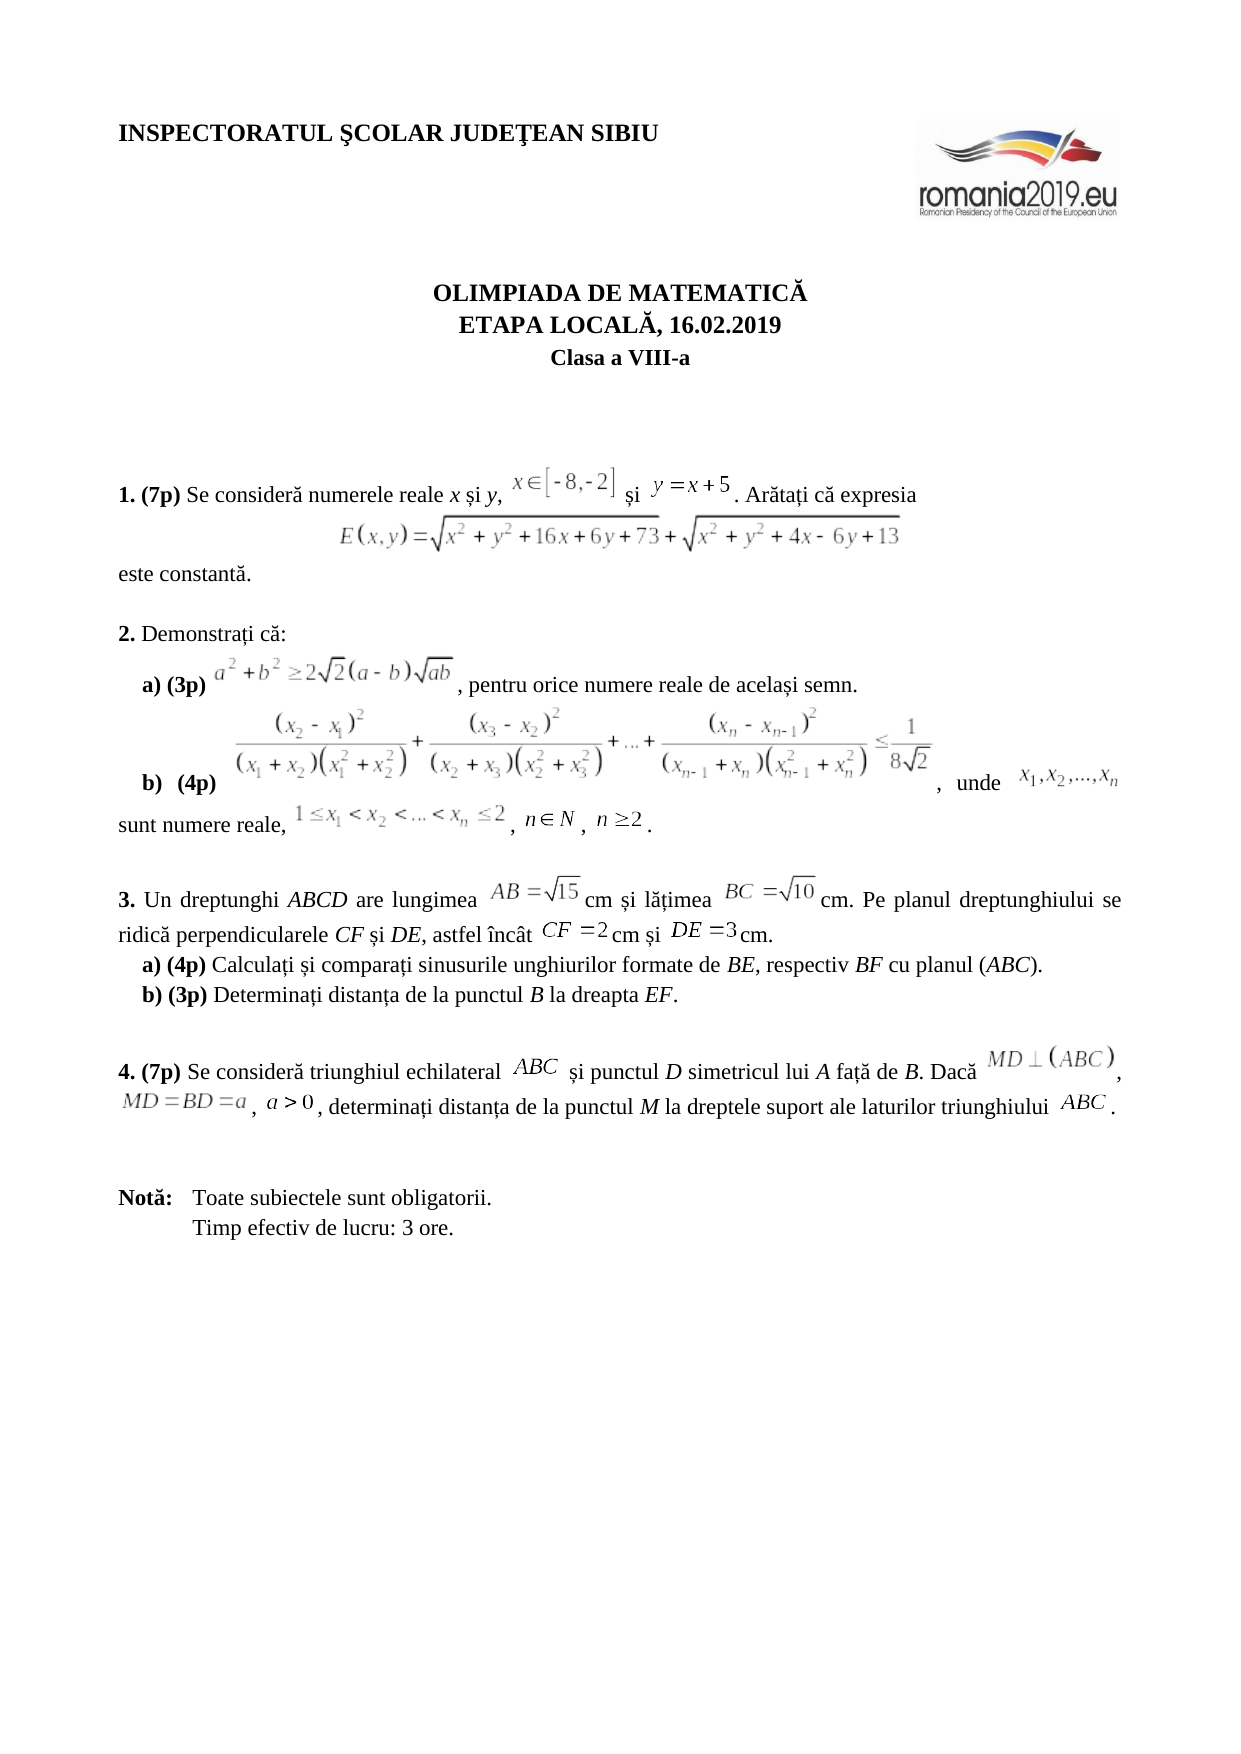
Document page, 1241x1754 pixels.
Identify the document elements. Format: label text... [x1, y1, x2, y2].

text Clasa a VIII-a [118, 344, 1122, 370]
text ETAPA LOCALĂ, 16.02.2019 [118, 311, 1122, 339]
text Notă: Toate subiectele sunt obligatorii. [118, 1184, 1122, 1210]
text a) (4p) Calculați și comparați sinusurile unghiurilor formate de BE, respectiv BF cu planul (ABC). [118, 951, 1122, 978]
text b) (4p) , unde sunt numere reale, , , . [118, 701, 1122, 837]
text b) (3p) Determinați distanța de la punctul B la dreapta EF. [118, 982, 1122, 1008]
text 2. Demonstrați că: [118, 620, 1122, 646]
text INSPECTORATUL ŞCOLAR JUDEŢEAN SIBIU [118, 118, 1122, 147]
text a) (3p) , pentru orice numere reale de același semn. [118, 650, 1122, 697]
picture [915, 119, 1120, 220]
text 1. (7p) Se consideră numerele reale x și y, și . Arătați că expresia [118, 464, 1122, 507]
text 4. (7p) Se consideră triunghiul echilateral și punctul D simetricul lui A față de B. Dacă , , , determinați distanța de la punctul M la dreptele suport ale laturilor triunghiului . [118, 1042, 1122, 1119]
text Timp efectiv de lucru: 3 ore. [118, 1214, 1122, 1240]
text 3. Un dreptunghi ABCD are lungimea cm și lățimea cm. Pe planul dreptunghiului se ridică perpendicularele CF și DE, astfel încât cm și cm. [118, 871, 1122, 947]
text OLIMPIADA DE MATEMATICĂ [118, 278, 1122, 306]
text este constantă. [118, 560, 1122, 586]
